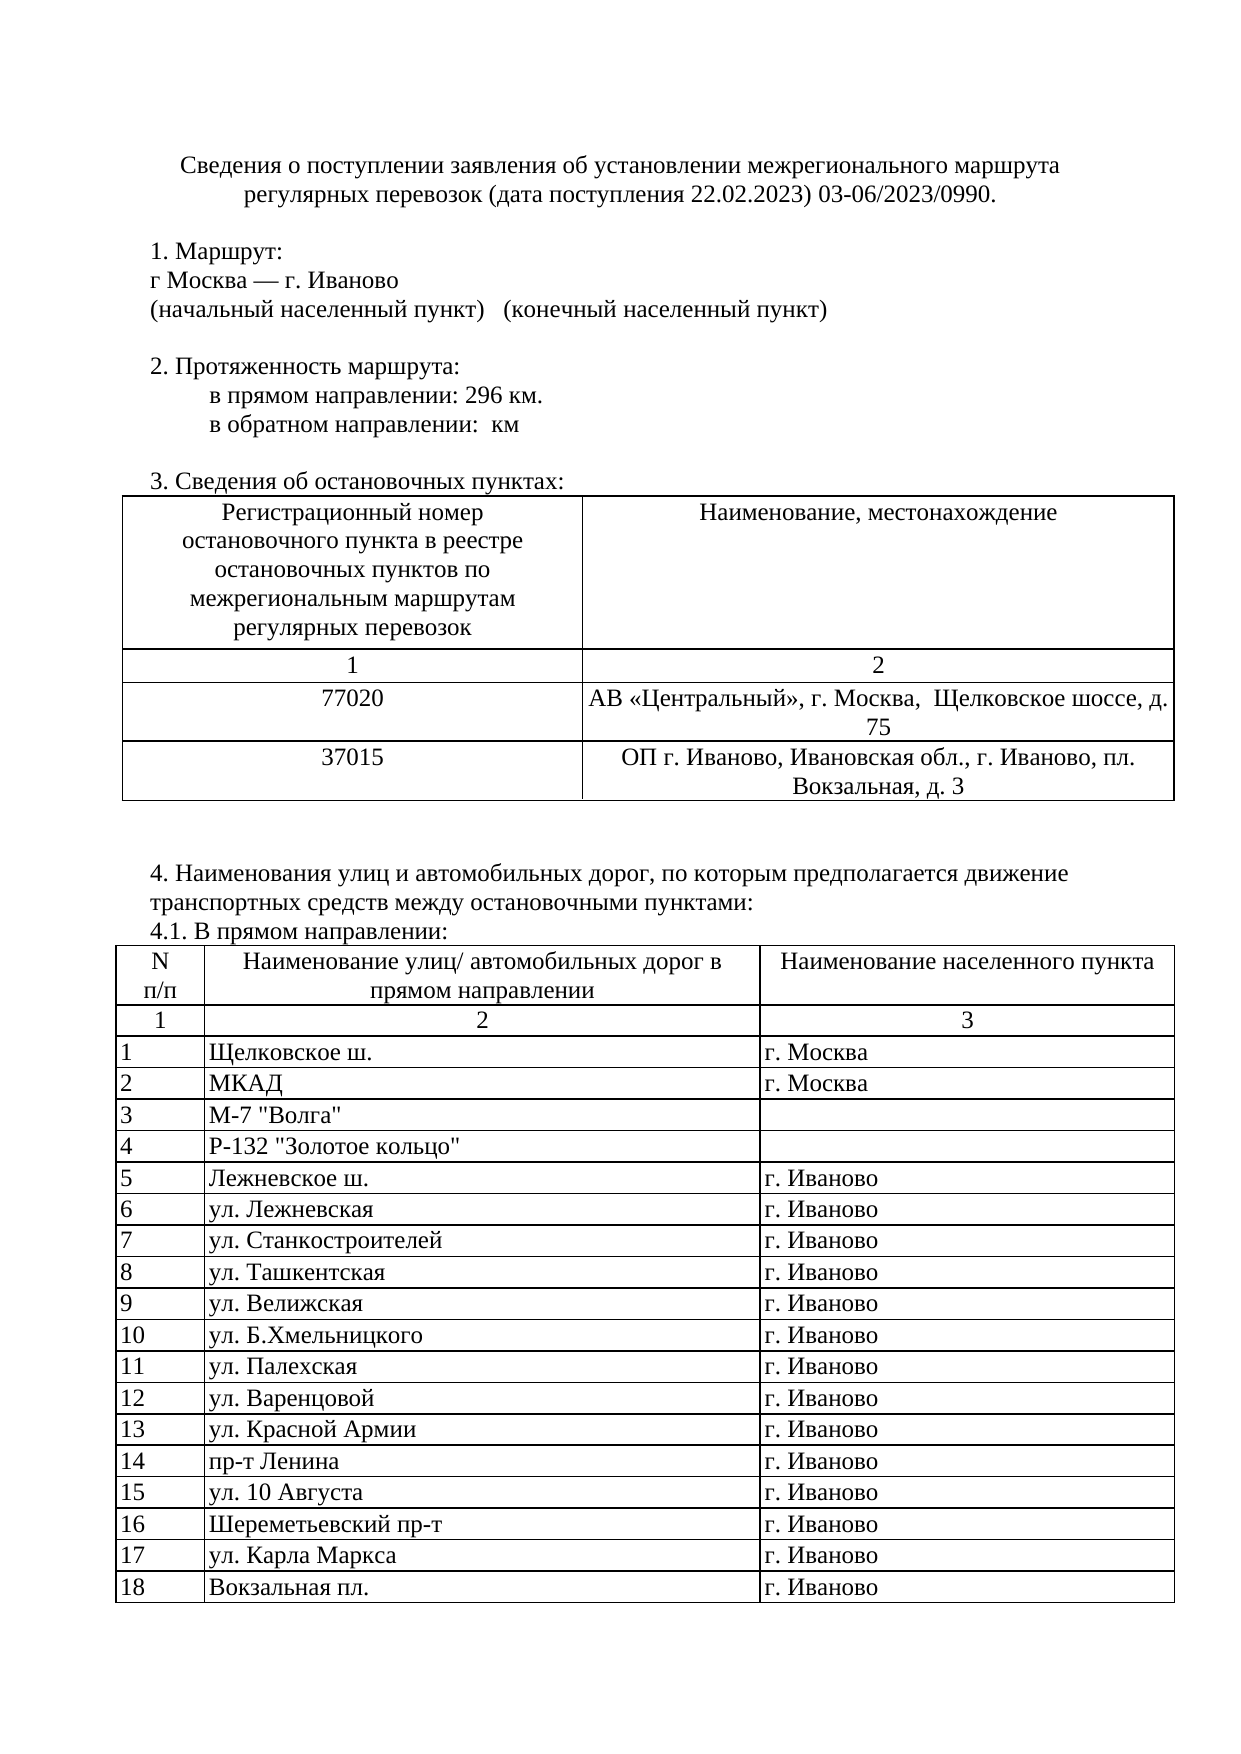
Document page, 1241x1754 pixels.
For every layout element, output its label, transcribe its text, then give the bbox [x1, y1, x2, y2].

table_cell г. Иваново [761, 1383, 1174, 1413]
table_cell Лежневское ш. [205, 1163, 759, 1193]
table_cell АВ «Центральный», г. Москва, Щелковское шоссе, д. 75 [583, 683, 1173, 740]
text (начальный населенный пункт) (конечный населенный пункт) [150, 294, 1090, 322]
table_cell ул. Варенцовой [205, 1383, 759, 1413]
table_cell г. Иваново [761, 1352, 1174, 1381]
table_cell 13 [117, 1415, 204, 1444]
table_cell г. Иваново [761, 1163, 1174, 1193]
table_header Регистрационный номер остановочного пункта в реестре остановочных пунктов по межрегиональным маршрутам регулярных перевозок [123, 497, 582, 648]
table_cell ул. Лежневская [205, 1194, 759, 1224]
table_cell [761, 1100, 1174, 1130]
text в обратном направлении: км [150, 409, 1090, 437]
table_cell 18 [117, 1572, 204, 1602]
table_cell 1 [117, 1006, 204, 1035]
table_cell ул. Палехская [205, 1352, 759, 1381]
text 1. Маршрут: [150, 236, 1090, 265]
table_cell 16 [117, 1509, 204, 1539]
table_header Наименование, местонахождение [583, 497, 1173, 648]
table_cell пр-т Ленина [205, 1446, 759, 1476]
text 2. Протяженность маршрута: [150, 351, 1090, 380]
table_cell ул. Красной Армии [205, 1415, 759, 1444]
table_cell Шереметьевский пр-т [205, 1509, 759, 1539]
table_cell ул. Карла Маркса [205, 1540, 759, 1570]
table_cell 12 [117, 1383, 204, 1413]
table_cell г. Иваново [761, 1320, 1174, 1350]
table_cell г. Иваново [761, 1226, 1174, 1256]
table_cell ул. Б.Хмельницкого [205, 1320, 759, 1350]
table_cell 1 [123, 650, 582, 681]
table_cell 37015 [123, 742, 582, 799]
table_cell г. Иваново [761, 1257, 1174, 1287]
text 3. Сведения об остановочных пунктах: [150, 466, 1090, 495]
table_cell г. Иваново [761, 1446, 1174, 1476]
table_cell 7 [117, 1226, 204, 1256]
table_cell г. Москва [761, 1037, 1174, 1067]
table_cell г. Иваново [761, 1572, 1174, 1602]
table_cell ул. 10 Августа [205, 1477, 759, 1507]
table_cell г. Иваново [761, 1540, 1174, 1570]
table_cell 3 [117, 1100, 204, 1130]
table_cell Вокзальная пл. [205, 1572, 759, 1602]
text Сведения о поступлении заявления об установлении межрегионального маршрута регулярных перевозок (дата поступления 22.02.2023) 03-06/2023/0990. [150, 150, 1090, 207]
table_cell ул. Станкостроителей [205, 1226, 759, 1256]
table_cell г. Иваново [761, 1194, 1174, 1224]
table_cell 14 [117, 1446, 204, 1476]
table_header N п/п [117, 946, 204, 1004]
table_cell 6 [117, 1194, 204, 1224]
table_cell Щелковское ш. [205, 1037, 759, 1067]
table_cell 11 [117, 1352, 204, 1381]
table_cell 5 [117, 1163, 204, 1193]
table_cell 15 [117, 1477, 204, 1507]
table_cell 3 [761, 1006, 1174, 1035]
table_cell 10 [117, 1320, 204, 1350]
table_cell 2 [205, 1006, 759, 1035]
table_cell г. Москва [761, 1068, 1174, 1098]
table_cell [761, 1131, 1174, 1161]
table_cell МКАД [205, 1068, 759, 1098]
text в прямом направлении: 296 км. [150, 380, 1090, 409]
table_header Наименование населенного пункта [761, 946, 1174, 1004]
table_cell ул. Ташкентская [205, 1257, 759, 1287]
table_cell г. Иваново [761, 1477, 1174, 1507]
text г Москва — г. Иваново [150, 265, 1090, 294]
table_cell 9 [117, 1289, 204, 1318]
table_cell 17 [117, 1540, 204, 1570]
table_cell г. Иваново [761, 1415, 1174, 1444]
table_cell 2 [583, 650, 1173, 681]
table_cell ул. Велижская [205, 1289, 759, 1318]
table_cell 77020 [123, 683, 582, 740]
table_cell г. Иваново [761, 1509, 1174, 1539]
table_cell Р-132 "Золотое кольцо" [205, 1131, 759, 1161]
table_cell 2 [117, 1068, 204, 1098]
table_cell г. Иваново [761, 1289, 1174, 1318]
table_cell М-7 "Волга" [205, 1100, 759, 1130]
table_cell ОП г. Иваново, Ивановская обл., г. Иваново, пл. Вокзальная, д. 3 [583, 742, 1173, 799]
text 4. Наименования улиц и автомобильных дорог, по которым предполагается движение транспортных средств между остановочными пунктами: [150, 858, 1090, 916]
table_cell 1 [117, 1037, 204, 1067]
table_cell 4 [117, 1131, 204, 1161]
table_header Наименование улиц/ автомобильных дорог в прямом направлении [205, 946, 759, 1004]
text 4.1. В прямом направлении: [150, 916, 1090, 945]
table_cell 8 [117, 1257, 204, 1287]
